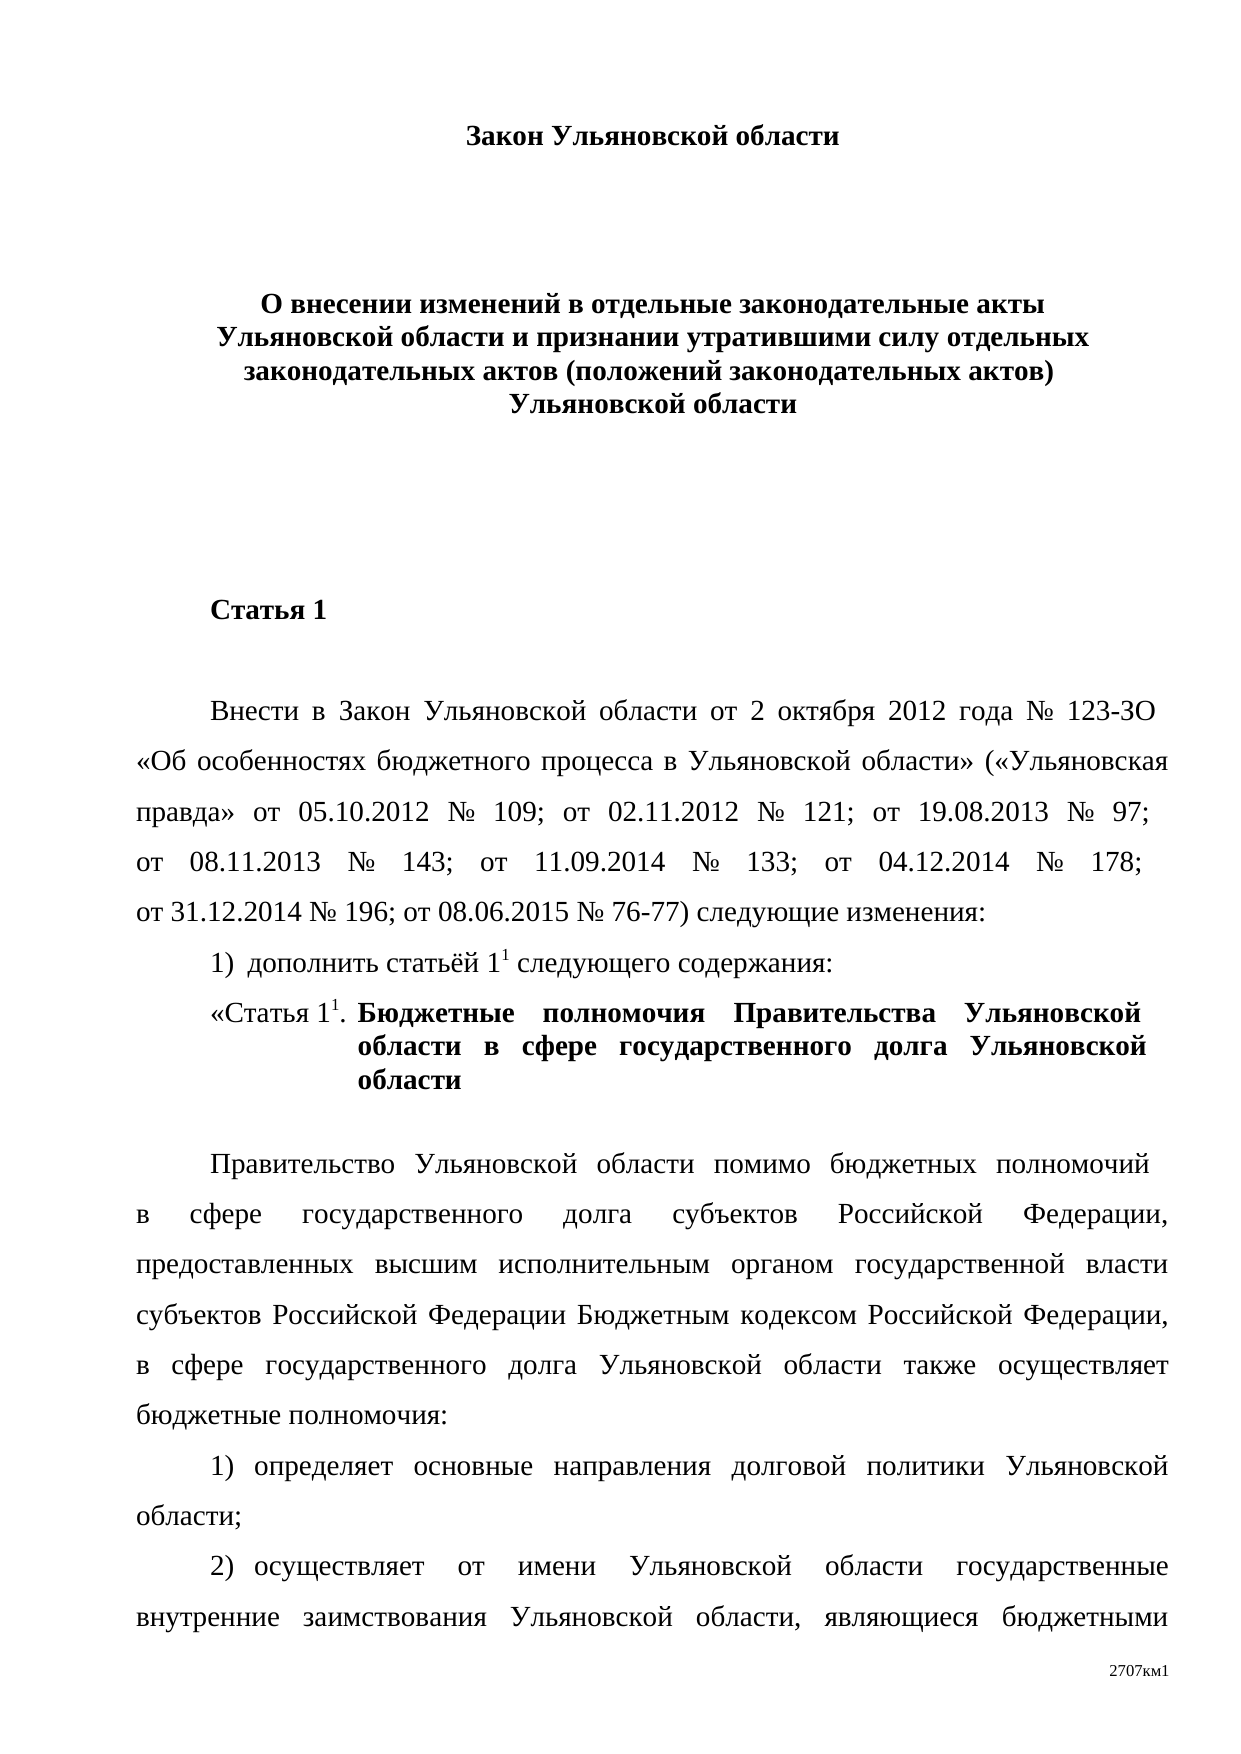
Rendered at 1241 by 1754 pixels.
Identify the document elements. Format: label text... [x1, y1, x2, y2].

text Статья 1 [136, 592, 1169, 626]
list Внести в Закон Ульяновской области от 2 октября 2012 года № 123-ЗО «Об особенностях бюджетного процесса в Ульяновской области» («Ульяновская правда» от 05.10.2012 № 109; от 02.11.2012 № 121; от 19.08.2013 № 97; от 08.11.2013 № 143; от 11.09.2014 № 133; от 04.12.2014 № 178; от 31.12.2014 № 196; от 08.06.2015 № 76-77) следующие изменения: [136, 693, 1169, 928]
list дополнить статьёй 11 следующего содержания: [210, 945, 1169, 978]
title Ульяновской области и признании утратившими силу отдельных законодательных актов (положений законодательных актов) Ульяновской области [136, 319, 1169, 420]
title О внесении изменений в отдельные законодательные акты [136, 286, 1169, 319]
text «Статья 11. Бюджетные полномочия Правительства Ульяновской области в сфере государственного долга Ульяновской области [210, 995, 1169, 1096]
list определяет основные направления долговой политики Ульяновской области; [136, 1448, 1169, 1532]
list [136, 1548, 1169, 1632]
text Правительство Ульяновской области помимо бюджетных полномочий в сфере государственного долга субъектов Российской Федерации, предоставленных высшим исполнительным органом государственной власти субъектов Российской Федерации Бюджетным кодексом Российской Федерации, в сфере государственного долга Ульяновской области также осуществляет бюджетные полномочия: [136, 1146, 1169, 1431]
title Закон Ульяновской области [136, 118, 1169, 152]
